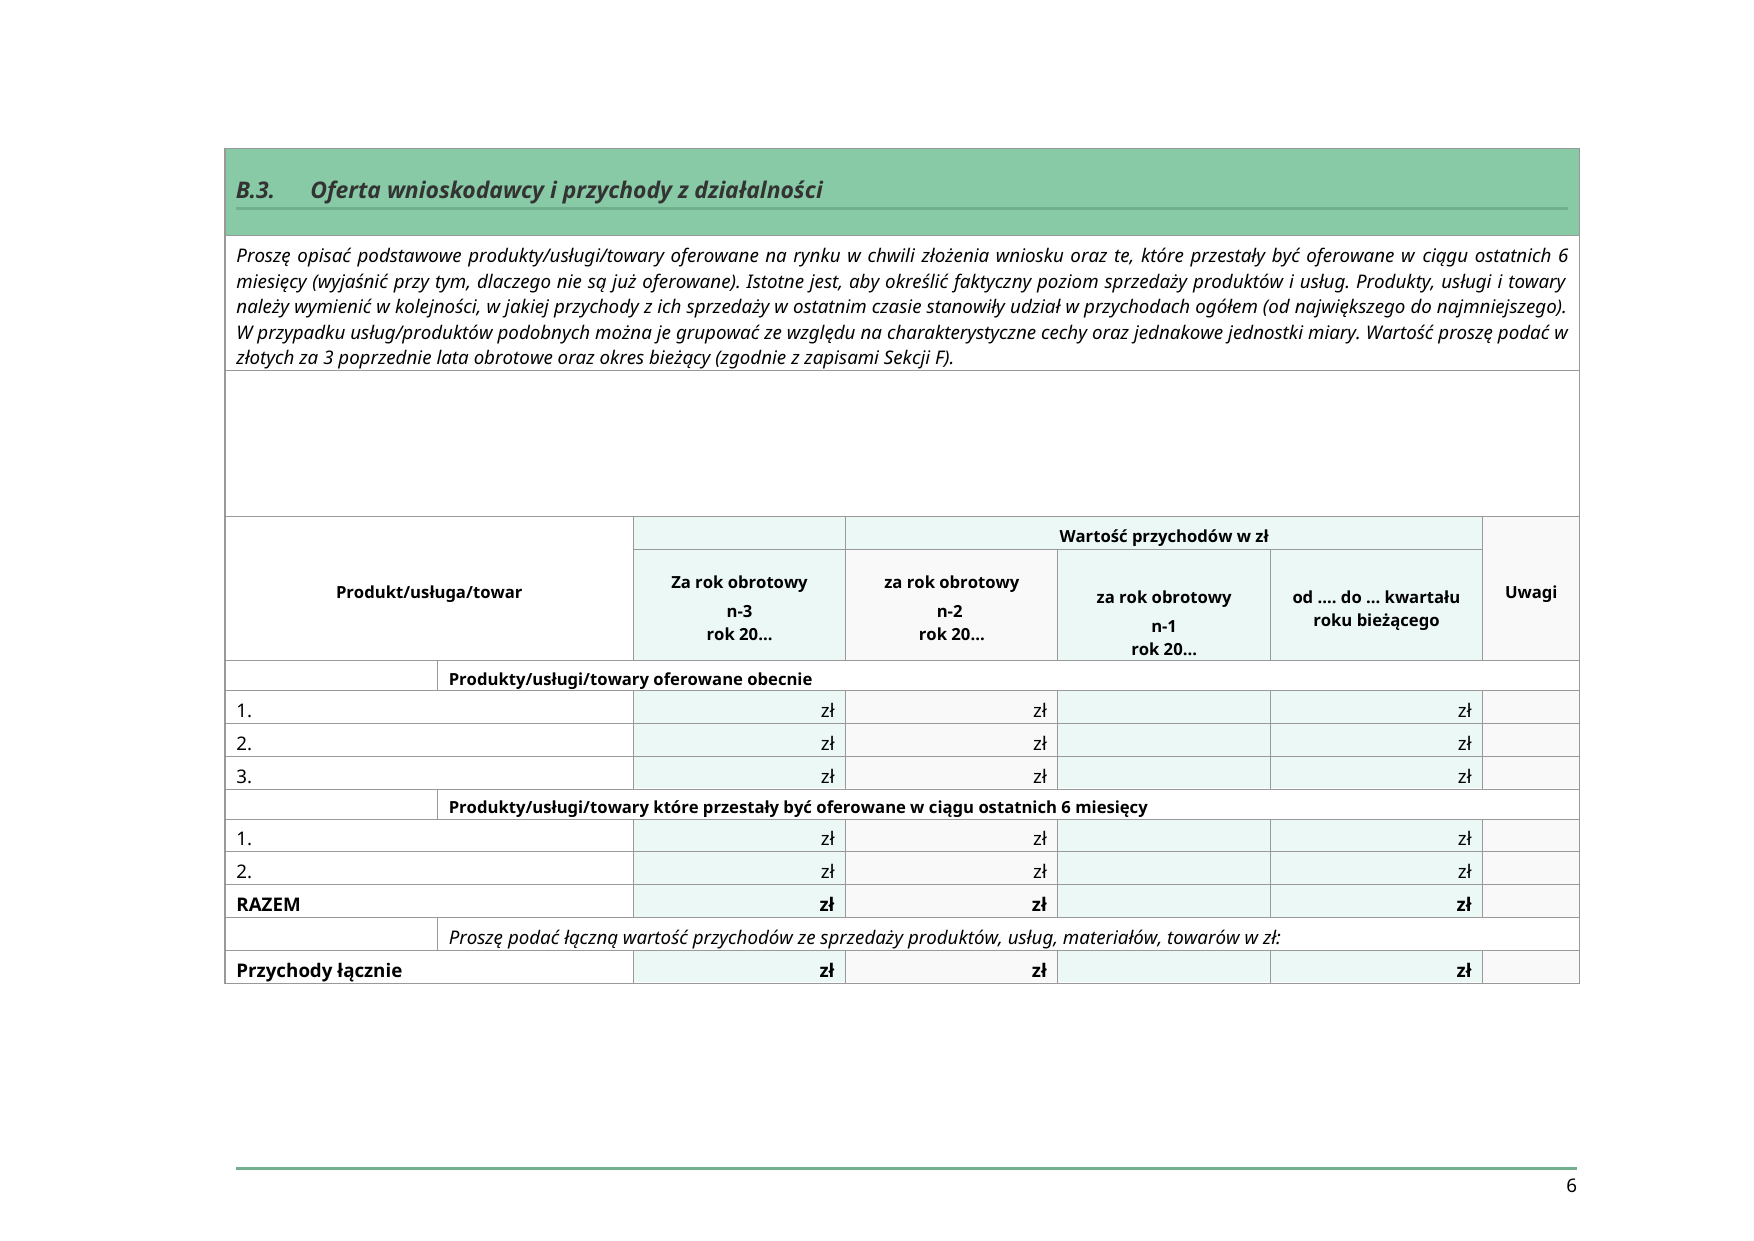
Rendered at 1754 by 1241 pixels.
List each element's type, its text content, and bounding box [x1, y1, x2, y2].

table_cell [1058, 951, 1270, 982]
table_cell [634, 517, 845, 549]
table_cell [1483, 885, 1579, 917]
table_cell zł [846, 724, 1057, 756]
table_cell [1483, 757, 1579, 788]
table_cell [1483, 951, 1579, 982]
table_cell 1. [226, 820, 633, 851]
table_cell zł [846, 951, 1057, 982]
table_cell [1058, 852, 1270, 884]
table_cell [226, 371, 1579, 516]
table_cell za rok obrotowy n-1 rok 20… [1058, 550, 1270, 660]
table_cell zł [1271, 951, 1482, 982]
table_cell [1483, 852, 1579, 884]
table_cell [1058, 724, 1270, 756]
table_cell zł [846, 820, 1057, 851]
table_cell [226, 790, 437, 818]
table_cell [226, 661, 437, 690]
table_cell Przychody łącznie [226, 951, 633, 982]
table_cell zł [1271, 852, 1482, 884]
table_cell [1058, 820, 1270, 851]
table_cell Produkt/usługa/towar [226, 517, 633, 660]
table_cell Produkty/usługi/towary które przestały być oferowane w ciągu ostatnich 6 miesięcy [438, 790, 1579, 818]
table_cell 1. [226, 691, 633, 723]
table_cell Proszę opisać podstawowe produkty/usługi/towary oferowane na rynku w chwili złożenia wniosku oraz te, które przestały być oferowane w ciągu ostatnich 6 miesięcy (wyjaśnić przy tym, dlaczego nie są już oferowane). Istotne jest, aby określić faktyczny poziom sprzedaży produktów i usług. Produkty, usługi i towary należy wymienić w kolejności, w jakiej przychody z ich sprzedaży w ostatnim czasie stanowiły udział w przychodach ogółem (od największego do najmniejszego). W przypadku usług/produktów podobnych można je grupować ze względu na charakterystyczne cechy oraz jednakowe jednostki miary. Wartość proszę podać w złotych za 3 poprzednie lata obrotowe oraz okres bieżący (zgodnie z zapisami Sekcji F). [226, 236, 1579, 370]
table_cell zł [634, 885, 845, 917]
table_cell zł [634, 691, 845, 723]
table_cell [226, 918, 437, 950]
table_cell [1058, 757, 1270, 788]
table_cell 2. [226, 724, 633, 756]
table_cell od .... do ... kwartału roku bieżącego [1271, 550, 1482, 660]
table_cell [1483, 724, 1579, 756]
table_cell Produkty/usługi/towary oferowane obecnie [438, 661, 1579, 690]
table_cell zł [1271, 757, 1482, 788]
table_cell zł [846, 691, 1057, 723]
table_cell zł [634, 951, 845, 982]
table_cell 3. [226, 757, 633, 788]
table_cell Proszę podać łączną wartość przychodów ze sprzedaży produktów, usług, materiałów, towarów w zł: [438, 918, 1579, 950]
table_cell zł [1271, 885, 1482, 917]
table_cell Uwagi [1483, 517, 1579, 660]
table_cell zł [846, 757, 1057, 788]
table_cell [1483, 820, 1579, 851]
table_cell [1483, 691, 1579, 723]
table_cell zł [634, 757, 845, 788]
table_cell [1058, 691, 1270, 723]
table_cell zł [634, 820, 845, 851]
table_cell za rok obrotowy n-2 rok 20… [846, 550, 1057, 660]
table_cell zł [1271, 691, 1482, 723]
table_cell zł [846, 885, 1057, 917]
table_cell [1058, 885, 1270, 917]
table_header Oferta wnioskodawcy i przychody z działalności [226, 149, 1579, 235]
table_cell Wartość przychodów w zł [846, 517, 1482, 549]
table_cell Za rok obrotowy n-3 rok 20… [634, 550, 845, 660]
table_cell RAZEM [226, 885, 633, 917]
table_cell zł [634, 724, 845, 756]
table_cell zł [1271, 820, 1482, 851]
table_cell zł [1271, 724, 1482, 756]
table_cell 2. [226, 852, 633, 884]
table_cell zł [634, 852, 845, 884]
table_cell zł [846, 852, 1057, 884]
